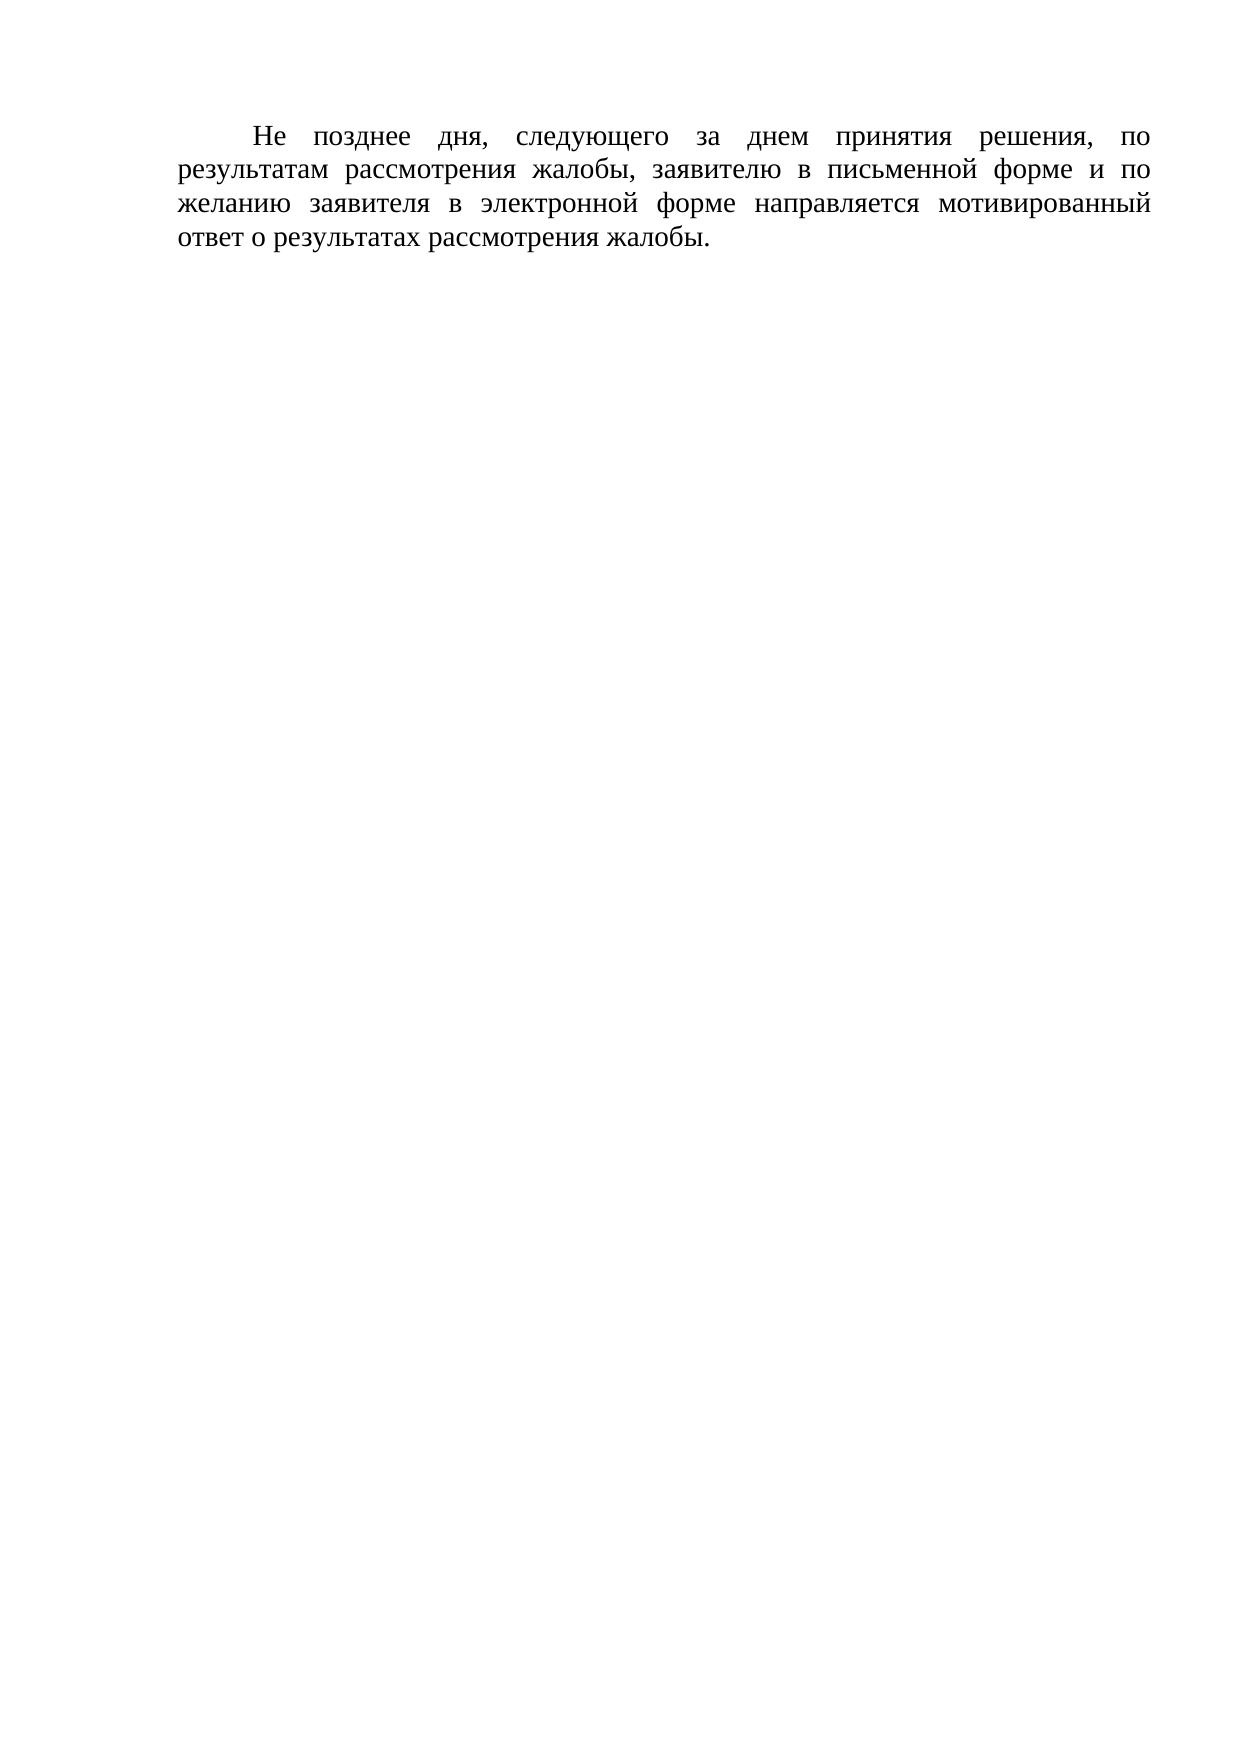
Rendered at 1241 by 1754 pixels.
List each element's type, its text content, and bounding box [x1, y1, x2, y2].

text Не позднее дня, следующего за днем принятия решения, по результатам рассмотрения жалобы, заявителю в письменной форме и по желанию заявителя в электронной форме направляется мотивированный ответ о результатах рассмотрения жалобы. [177, 118, 1152, 252]
